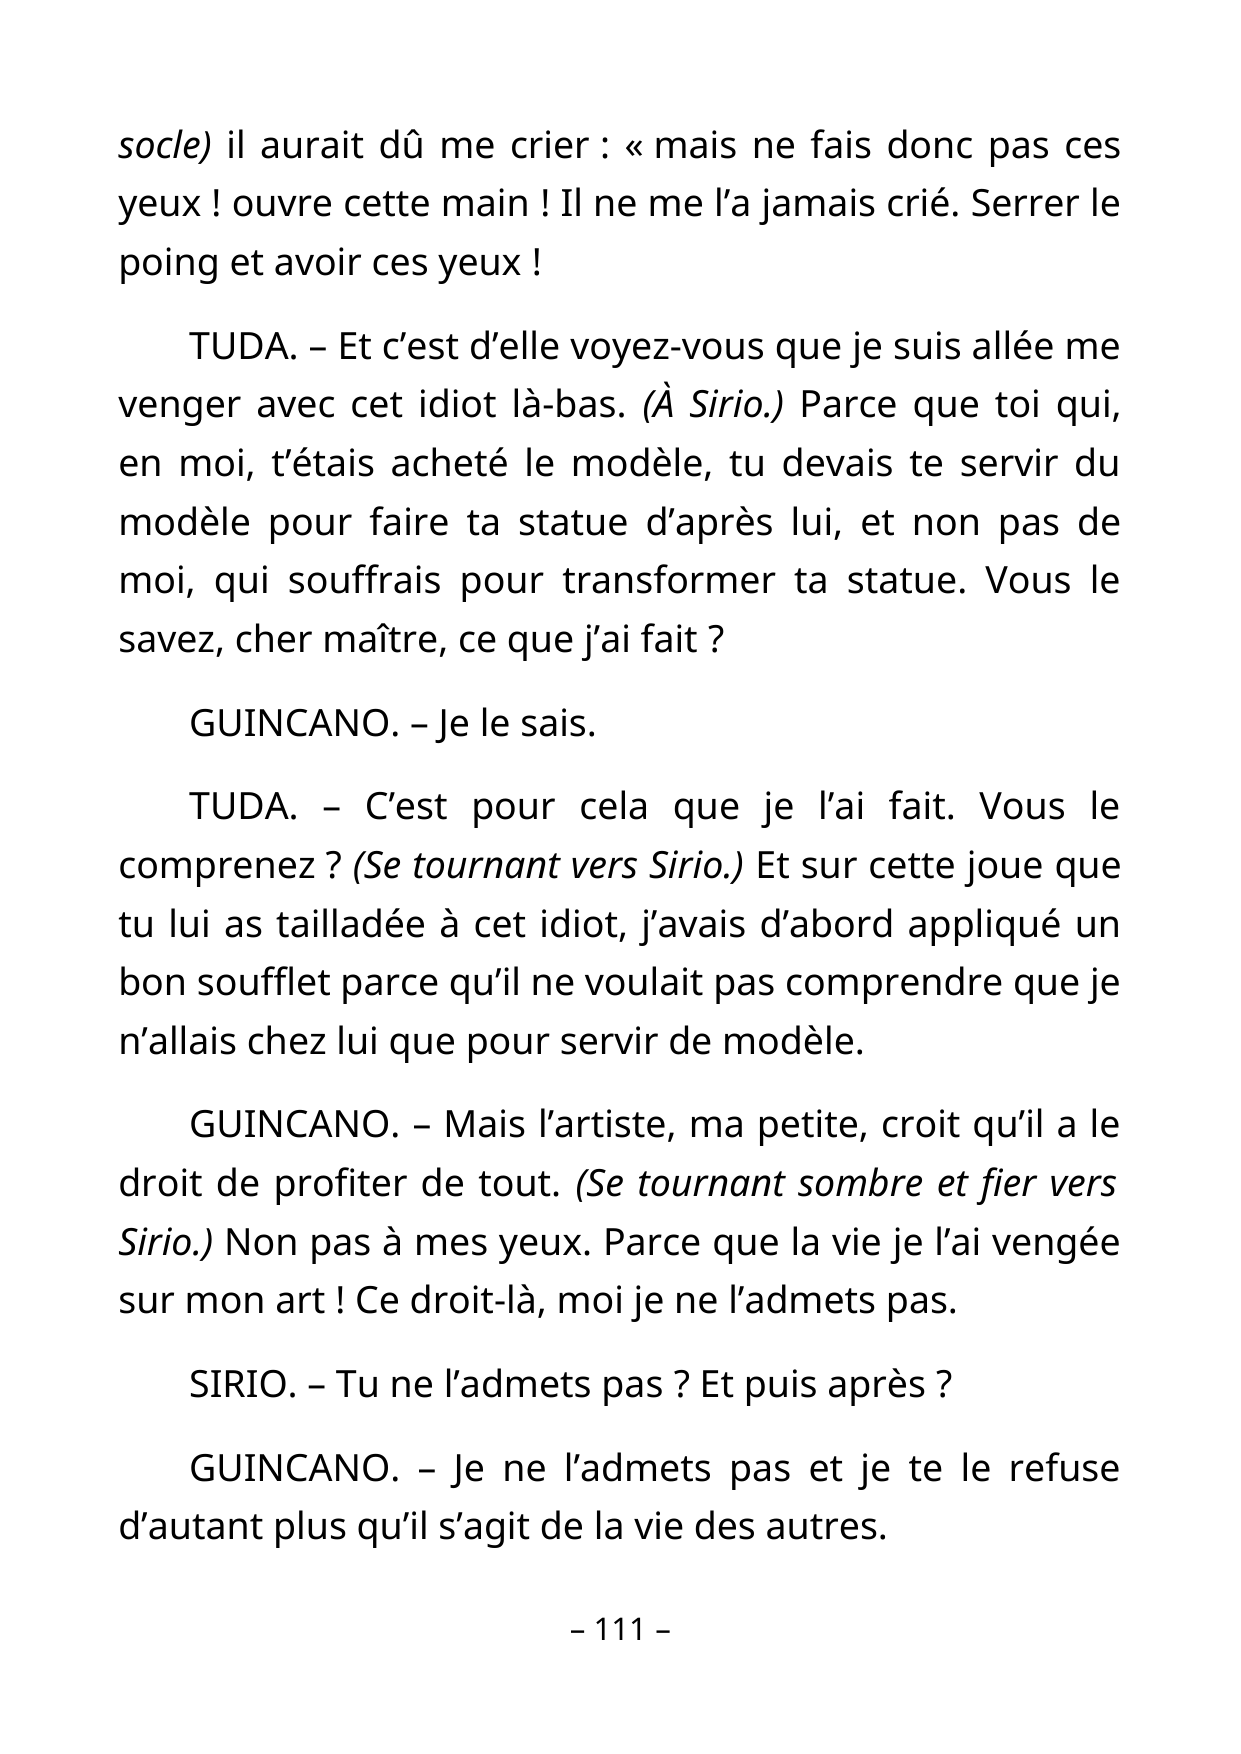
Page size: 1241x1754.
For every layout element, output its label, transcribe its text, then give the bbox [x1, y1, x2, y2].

text GUINCANO. – Je ne l’admets pas et je te le refuse d’autant plus qu’il s’agit de la vie des autres. [118, 1441, 1122, 1551]
text SIRIO. – Tu ne l’admets pas ? Et puis après ? [118, 1357, 1122, 1408]
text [118, 118, 1122, 286]
text GUINCANO. – Mais l’artiste, ma petite, croit qu’il a le droit de profiter de tout. (Se tournant sombre et fier vers Sirio.) Non pas à mes yeux. Parce que la vie je l’ai vengée sur mon art ! Ce droit-là, moi je ne l’admets pas. [118, 1098, 1122, 1325]
text TUDA. – Et c’est d’elle voyez-vous que je suis allée me venger avec cet idiot là-bas. (À Sirio.) Parce que toi qui, en moi, t’étais acheté le modèle, tu devais te servir du modèle pour faire ta statue d’après lui, et non pas de moi, qui souffrais pour transformer ta statue. Vous le savez, cher maître, ce que j’ai fait ? [118, 319, 1122, 663]
text TUDA. – C’est pour cela que je l’ai fait. Vous le comprenez ? (Se tournant vers Sirio.) Et sur cette joue que tu lui as tailladée à cet idiot, j’avais d’abord appliqué un bon soufflet parce qu’il ne voulait pas comprendre que je n’allais chez lui que pour servir de modèle. [118, 779, 1122, 1065]
text GUINCANO. – Je le sais. [118, 696, 1122, 747]
